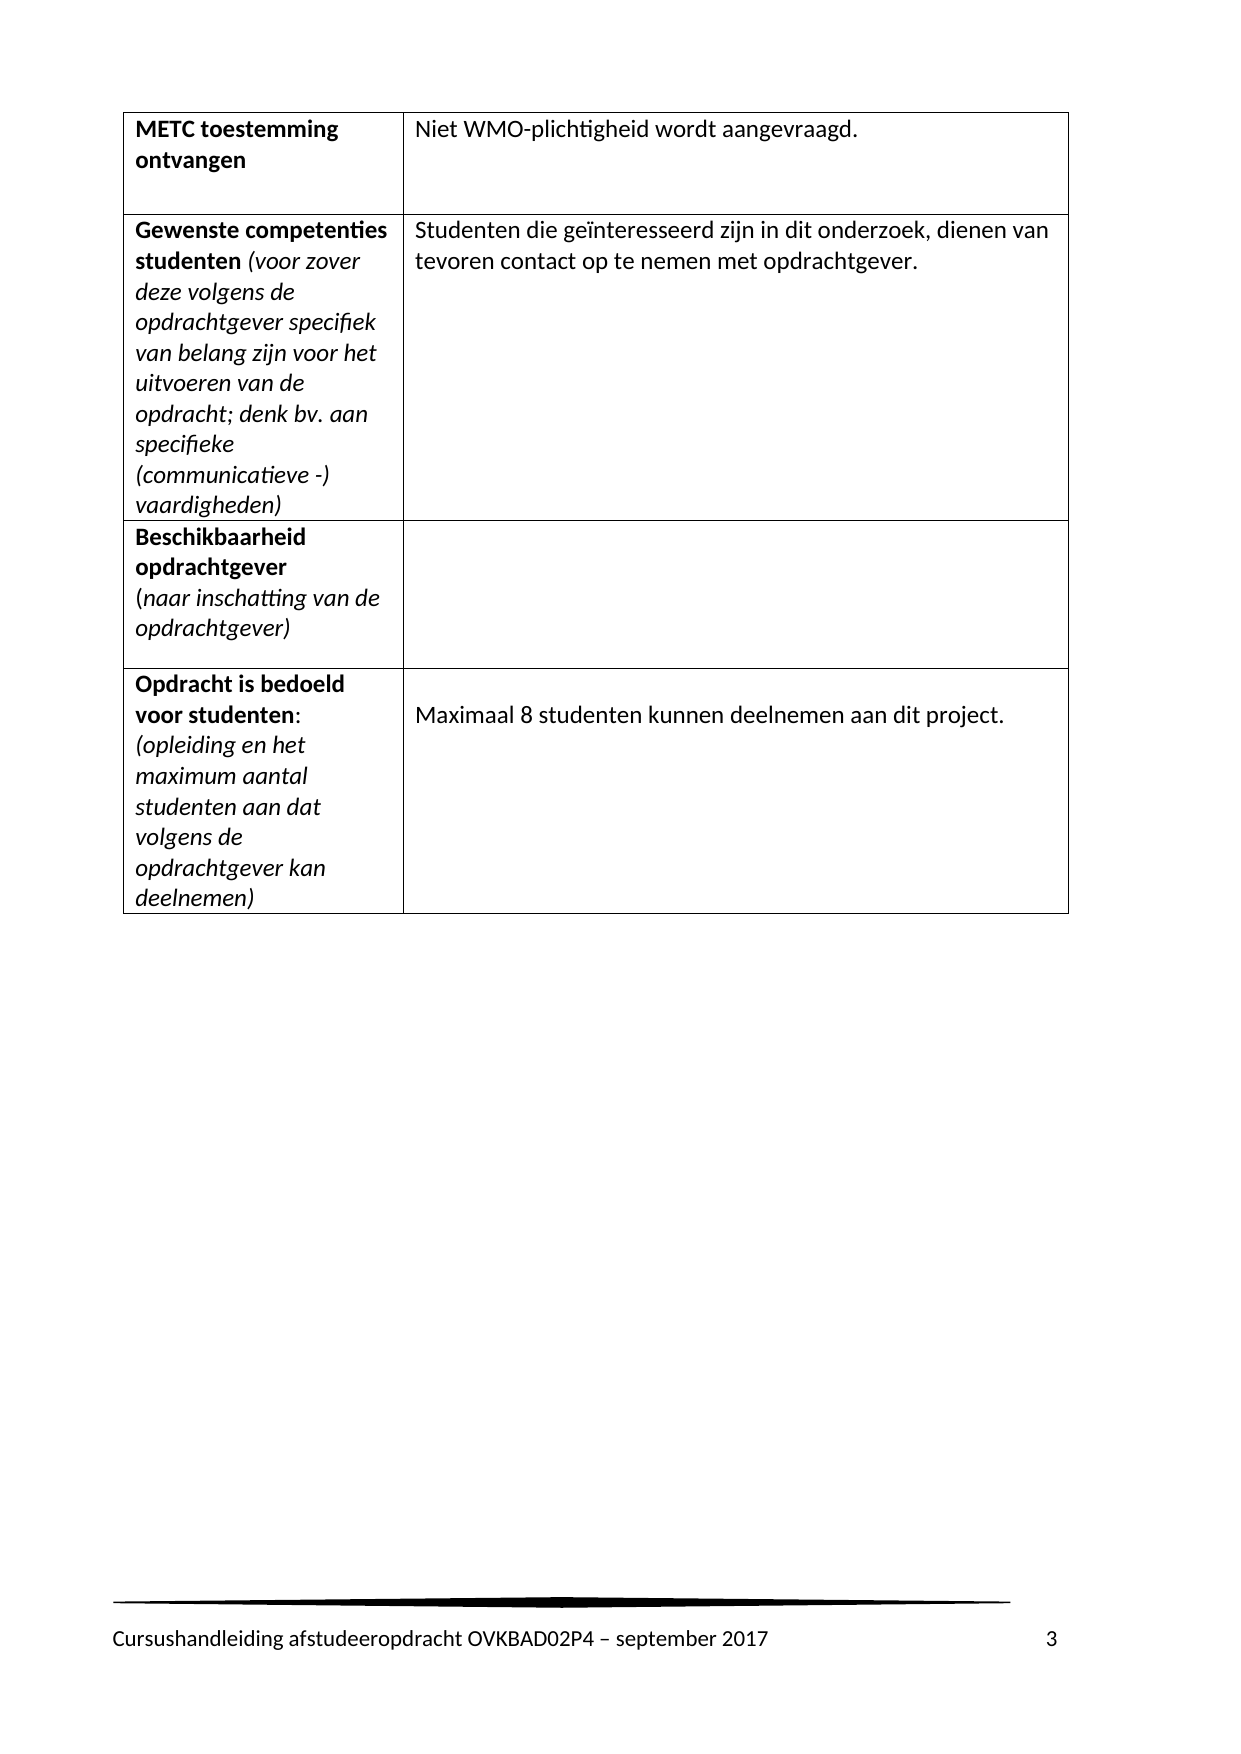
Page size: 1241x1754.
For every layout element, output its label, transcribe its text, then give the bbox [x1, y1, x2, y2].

table_cell Beschikbaarheid opdrachtgever (naar inschatting van de opdrachtgever) [124, 521, 403, 667]
table_cell Maximaal 8 studenten kunnen deelnemen aan dit project. [404, 669, 1068, 913]
table_cell Gewenste competenties studenten (voor zover deze volgens de opdrachtgever specifiek van belang zijn voor het uitvoeren van de opdracht; denk bv. aan specifieke (communicatieve -) vaardigheden) [124, 215, 403, 520]
table_cell METC toestemming ontvangen [124, 113, 403, 213]
table_cell Opdracht is bedoeld voor studenten: (opleiding en het maximum aantal studenten aan dat volgens de opdrachtgever kan deelnemen) [124, 669, 403, 913]
table_cell [404, 521, 1068, 667]
table_cell Niet WMO-plichtigheid wordt aangevraagd. [404, 113, 1068, 213]
table_cell Studenten die geïnteresseerd zijn in dit onderzoek, dienen van tevoren contact op te nemen met opdrachtgever. [404, 215, 1068, 520]
